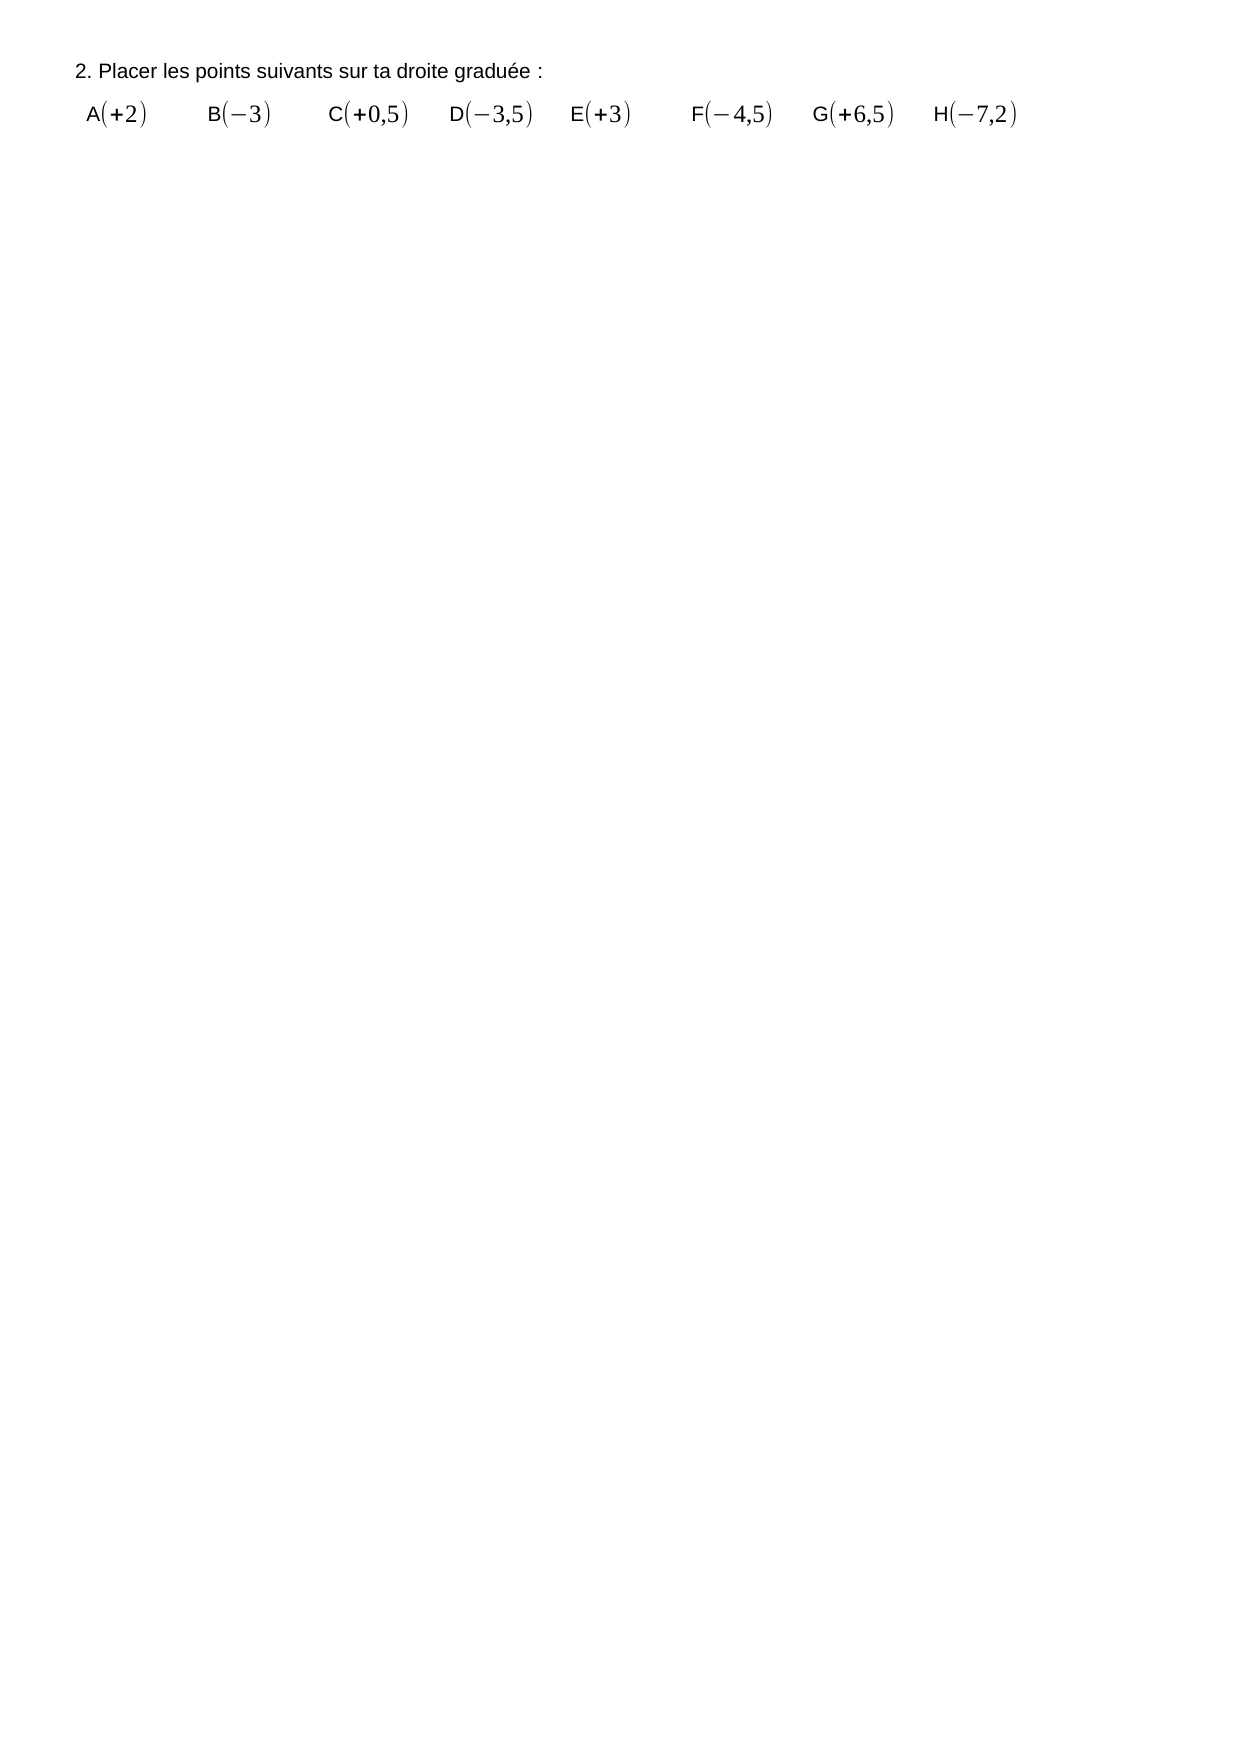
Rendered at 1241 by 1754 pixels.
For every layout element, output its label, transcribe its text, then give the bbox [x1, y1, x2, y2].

table_header F [680, 99, 801, 133]
table_header B [196, 99, 317, 133]
table_header E [559, 99, 680, 133]
table_header A [75, 99, 196, 133]
table_header C [317, 99, 438, 133]
table_header D [438, 99, 559, 133]
table_header G [801, 99, 922, 133]
text 2. Placer les points suivants sur ta droite graduée : [75, 59, 1165, 83]
table_header H [922, 99, 1043, 133]
